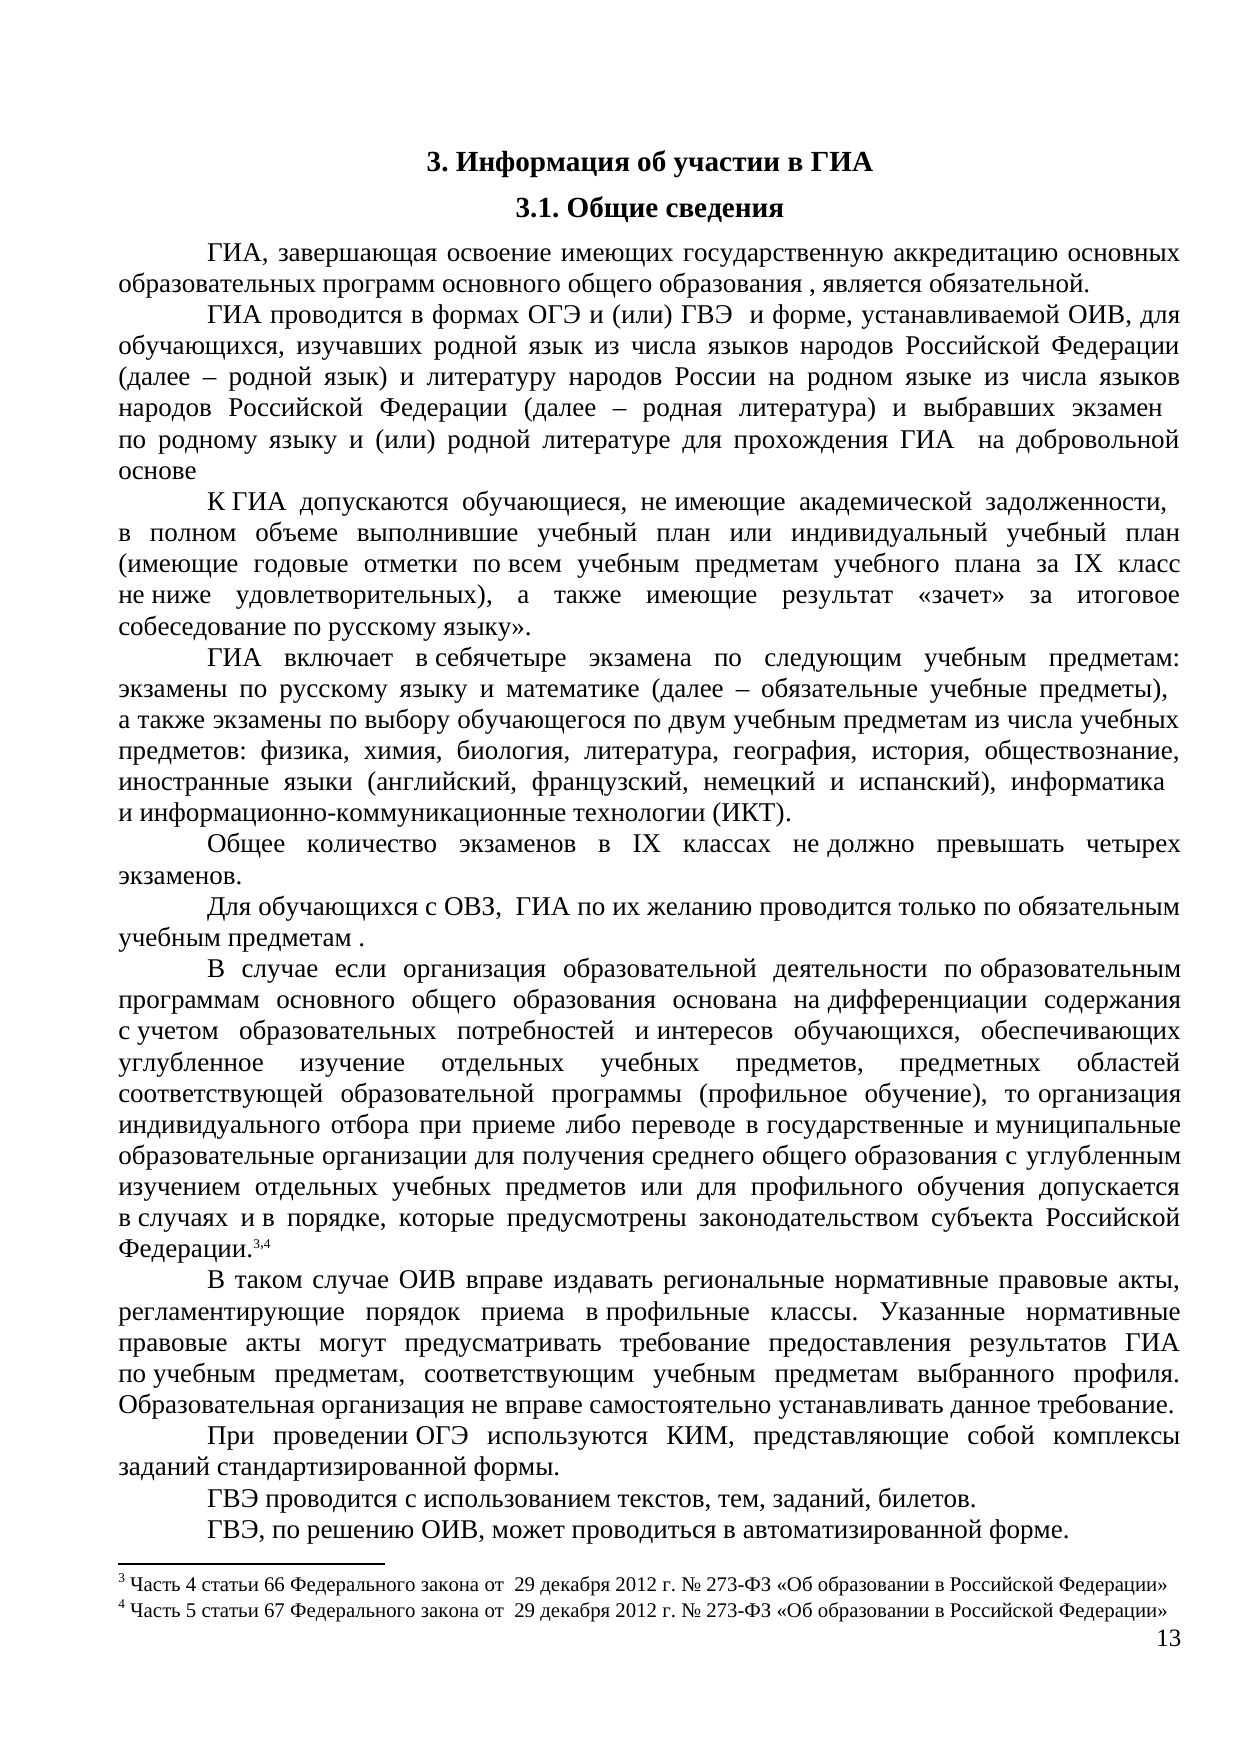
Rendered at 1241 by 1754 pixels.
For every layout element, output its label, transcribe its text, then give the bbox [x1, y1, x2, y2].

text ГИА включает в себячетыре экзамена по следующим учебным предметам: экзамены по русскому языку и математике (далее – обязательные учебные предметы), а также экзамены по выбору обучающегося по двум учебным предметам из числа учебных предметов: физика, химия, биология, литература, география, история, обществознание, иностранные языки (английский, французский, немецкий и испанский), информатика и информационно-коммуникационные технологии (ИКТ). [118, 641, 1181, 828]
text Общее количество экзаменов в IX классах не должно превышать четырех экзаменов. [118, 828, 1181, 890]
text К ГИА допускаются обучающиеся, не имеющие академической задолженности, в полном объеме выполнившие учебный план или индивидуальный учебный план (имеющие годовые отметки по всем учебным предметам учебного плана за IX класс не ниже удовлетворительных), а также имеющие результат «зачет» за итоговое собеседование по русскому языку». [118, 485, 1181, 641]
text В таком случае ОИВ вправе издавать региональные нормативные правовые акты, регламентирующие порядок приема в профильные классы. Указанные нормативные правовые акты могут предусматривать требование предоставления результатов ГИА по учебным предметам, соответствующим учебным предметам выбранного профиля. Образовательная организация не вправе самостоятельно устанавливать данное требование. [118, 1264, 1181, 1419]
text ГВЭ, по решению ОИВ, может проводиться в автоматизированной форме. [118, 1513, 1181, 1544]
text ГИА проводится в формах ОГЭ и (или) ГВЭ и форме, устанавливаемой ОИВ, для обучающихся, изучавших родной язык из числа языков народов Российской Федерации (далее – родной язык) и литературу народов России на родном языке из числа языков народов Российской Федерации (далее – родная литература) и выбравших экзамен по родному языку и (или) родной литературе для прохождения ГИА на добровольной основе [118, 298, 1181, 485]
subtitle 3. Информация об участии в ГИА [118, 144, 1181, 177]
text При проведении ОГЭ используются КИМ, представляющие собой комплексы заданий стандартизированной формы. [118, 1419, 1181, 1482]
text Для обучающихся с ОВЗ, ГИА по их желанию проводится только по обязательным учебным предметам . [118, 890, 1181, 952]
text В случае если организация образовательной деятельности по образовательным программам основного общего образования основана на дифференциации содержания с учетом образовательных потребностей и интересов обучающихся, обеспечивающих углубленное изучение отдельных учебных предметов, предметных областей соответствующей образовательной программы (профильное обучение), то организация индивидуального отбора при приеме либо переводе в государственные и муниципальные образовательные организации для получения среднего общего образования с углубленным изучением отдельных учебных предметов или для профильного обучения допускается в случаях и в порядке, которые предусмотрены законодательством субъекта Российской Федерации., [118, 952, 1181, 1264]
text ГИА, завершающая освоение имеющих государственную аккредитацию основных образовательных программ основного общего образования , является обязательной. [118, 236, 1181, 298]
subtitle 3.1. Общие сведения [118, 190, 1181, 223]
text ГВЭ проводится с использованием текстов, тем, заданий, билетов. [118, 1482, 1181, 1513]
